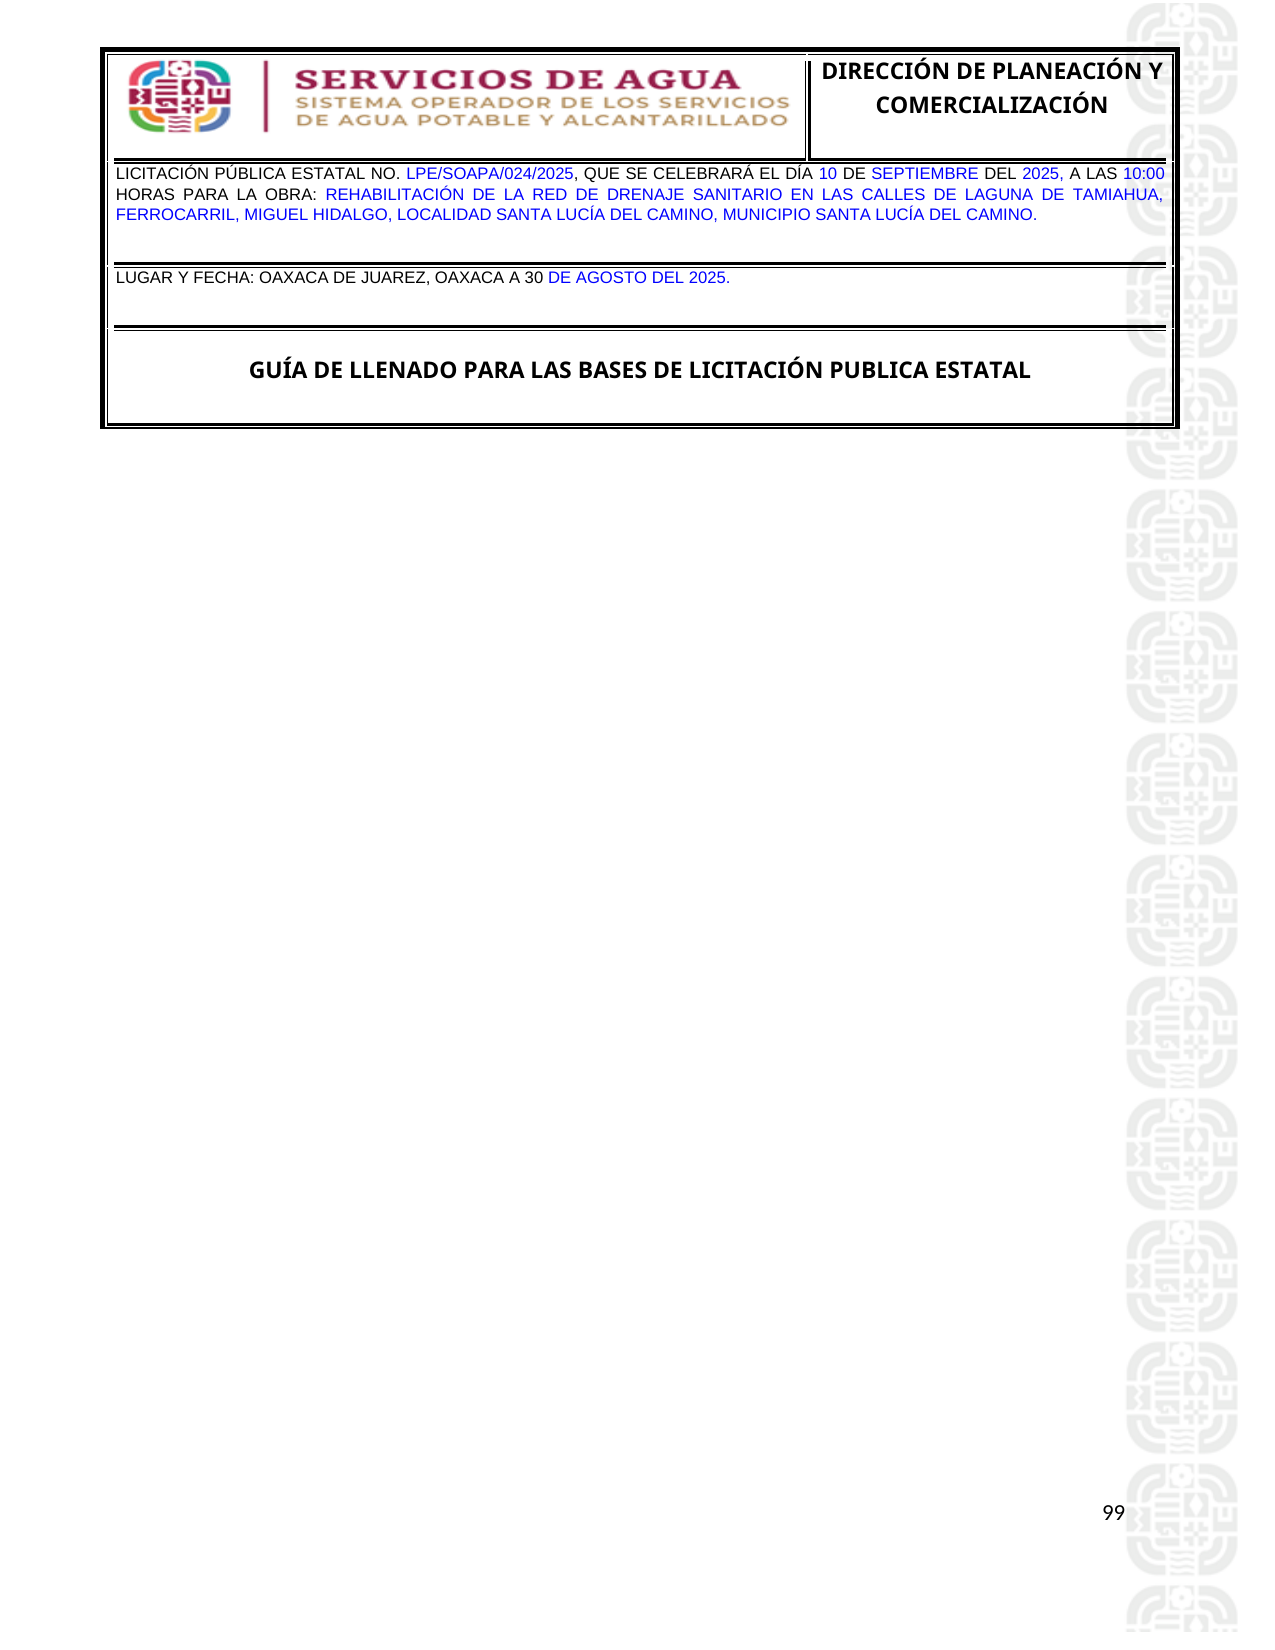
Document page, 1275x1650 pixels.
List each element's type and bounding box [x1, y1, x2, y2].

picture [1111, 3, 1241, 1632]
picture [1111, 52, 1175, 427]
picture [1111, 65, 1118, 76]
picture [124, 55, 798, 145]
